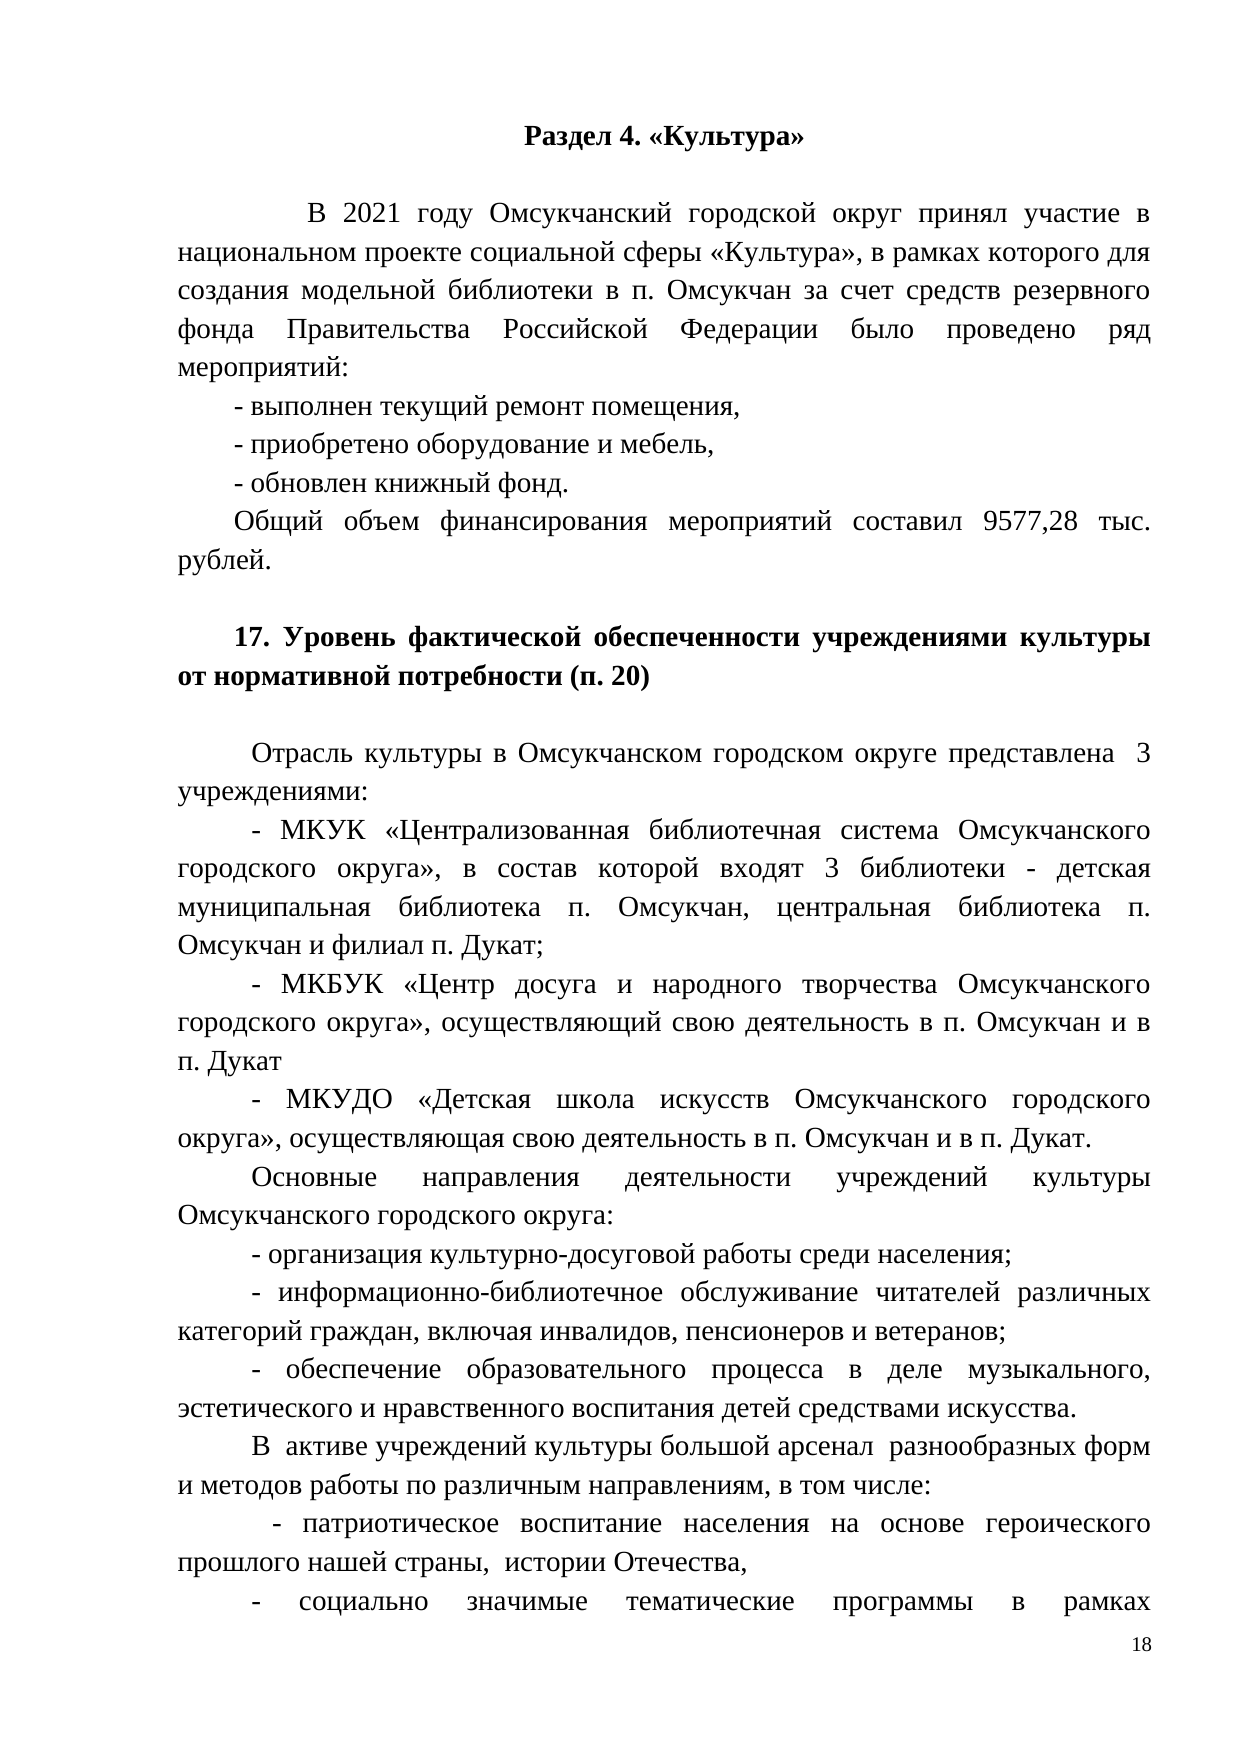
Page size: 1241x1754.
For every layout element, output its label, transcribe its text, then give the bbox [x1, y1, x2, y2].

text - информационно-библиотечное обслуживание читателей различных категорий граждан, включая инвалидов, пенсионеров и ветеранов; [177, 1274, 1152, 1346]
text - обновлен книжный фонд. [177, 465, 1152, 498]
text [177, 1583, 1152, 1616]
text Раздел 4. «Культура» [177, 118, 1152, 152]
text 17. Уровень фактической обеспеченности учреждениями культуры от нормативной потребности (п. 20) [177, 619, 1152, 691]
text В активе учреждений культуры большой арсенал разнообразных форм и методов работы по различным направлениям, в том числе: [177, 1428, 1152, 1501]
text - МКУК «Централизованная библиотечная система Омсукчанского городского округа», в состав которой входят 3 библиотеки - детская муниципальная библиотека п. Омсукчан, центральная библиотека п. Омсукчан и филиал п. Дукат; [177, 812, 1152, 961]
text - обеспечение образовательного процесса в деле музыкального, эстетического и нравственного воспитания детей средствами искусства. [177, 1351, 1152, 1423]
text Отрасль культуры в Омсукчанском городском округе представлена 3 учреждениями: [177, 735, 1152, 807]
text - организация культурно-досуговой работы среди населения; [177, 1236, 1152, 1269]
text - патриотическое воспитание населения на основе героического прошлого нашей страны, истории Отечества, [177, 1506, 1152, 1578]
text - выполнен текущий ремонт помещения, [177, 388, 1152, 421]
text Общий объем финансирования мероприятий составил 9577,28 тыс. рублей. [177, 503, 1152, 576]
text В 2021 году Омсукчанский городской округ принял участие в национальном проекте социальной сферы «Культура», в рамках которого для создания модельной библиотеки в п. Омсукчан за счет средств резервного фонда Правительства Российской Федерации было проведено ряд мероприятий: [177, 195, 1152, 383]
text - МКБУК «Центр досуга и народного творчества Омсукчанского городского округа», осуществляющий свою деятельность в п. Омсукчан и в п. Дукат [177, 966, 1152, 1077]
text - приобретено оборудование и мебель, [177, 426, 1152, 460]
text - МКУДО «Детская школа искусств Омсукчанского городского округа», осуществляющая свою деятельность в п. Омсукчан и в п. Дукат. [177, 1082, 1152, 1154]
text Основные направления деятельности учреждений культуры Омсукчанского городского округа: [177, 1159, 1152, 1231]
